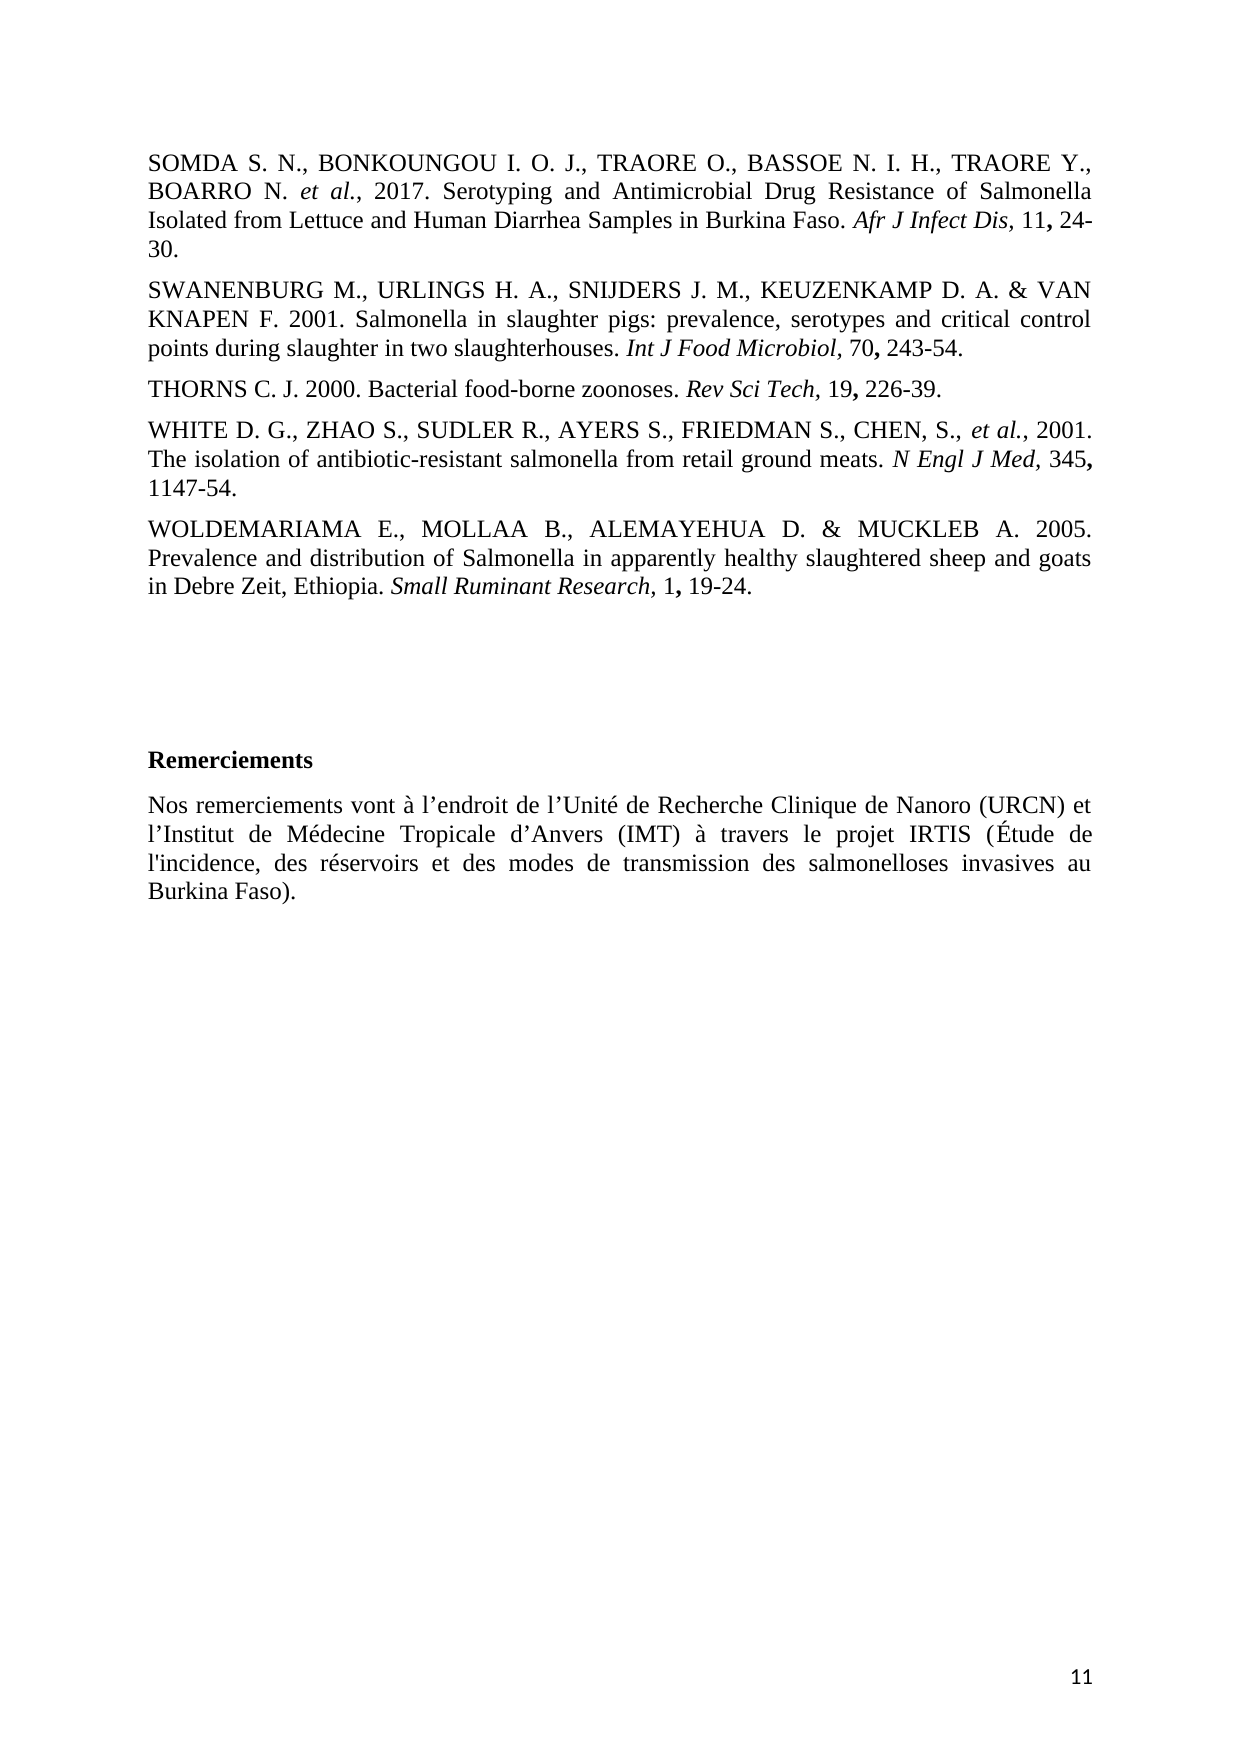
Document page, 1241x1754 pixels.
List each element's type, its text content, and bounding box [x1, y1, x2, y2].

text Nos remerciements vont à l’endroit de l’Unité de Recherche Clinique de Nanoro (URCN) et l’Institut de Médecine Tropicale d’Anvers (IMT) à travers le projet IRTIS (Étude de l'incidence, des réservoirs et des modes de transmission des salmonelloses invasives au Burkina Faso). [148, 790, 1093, 905]
text Remerciements [148, 745, 1093, 773]
text WHITE D. G., ZHAO S., SUDLER R., AYERS S., FRIEDMAN S., CHEN, S., et al., 2001. The isolation of antibiotic-resistant salmonella from retail ground meats. N Engl J Med, 345, 1147-54. [148, 415, 1093, 501]
text SWANENBURG M., URLINGS H. A., SNIJDERS J. M., KEUZENKAMP D. A. & VAN KNAPEN F. 2001. Salmonella in slaughter pigs: prevalence, serotypes and critical control points during slaughter in two slaughterhouses. Int J Food Microbiol, 70, 243-54. [148, 275, 1093, 361]
text SOMDA S. N., BONKOUNGOU I. O. J., TRAORE O., BASSOE N. I. H., TRAORE Y., BOARRO N. et al., 2017. Serotyping and Antimicrobial Drug Resistance of Salmonella Isolated from Lettuce and Human Diarrhea Samples in Burkina Faso. Afr J Infect Dis, 11, 24-30. [148, 148, 1093, 263]
text WOLDEMARIAMA E., MOLLAA B., ALEMAYEHUA D. & MUCKLEB A. 2005. Prevalence and distribution of Salmonella in apparently healthy slaughtered sheep and goats in Debre Zeit, Ethiopia. Small Ruminant Research, 1, 19-24. [148, 514, 1093, 600]
text THORNS C. J. 2000. Bacterial food-borne zoonoses. Rev Sci Tech, 19, 226-39. [148, 374, 1093, 403]
